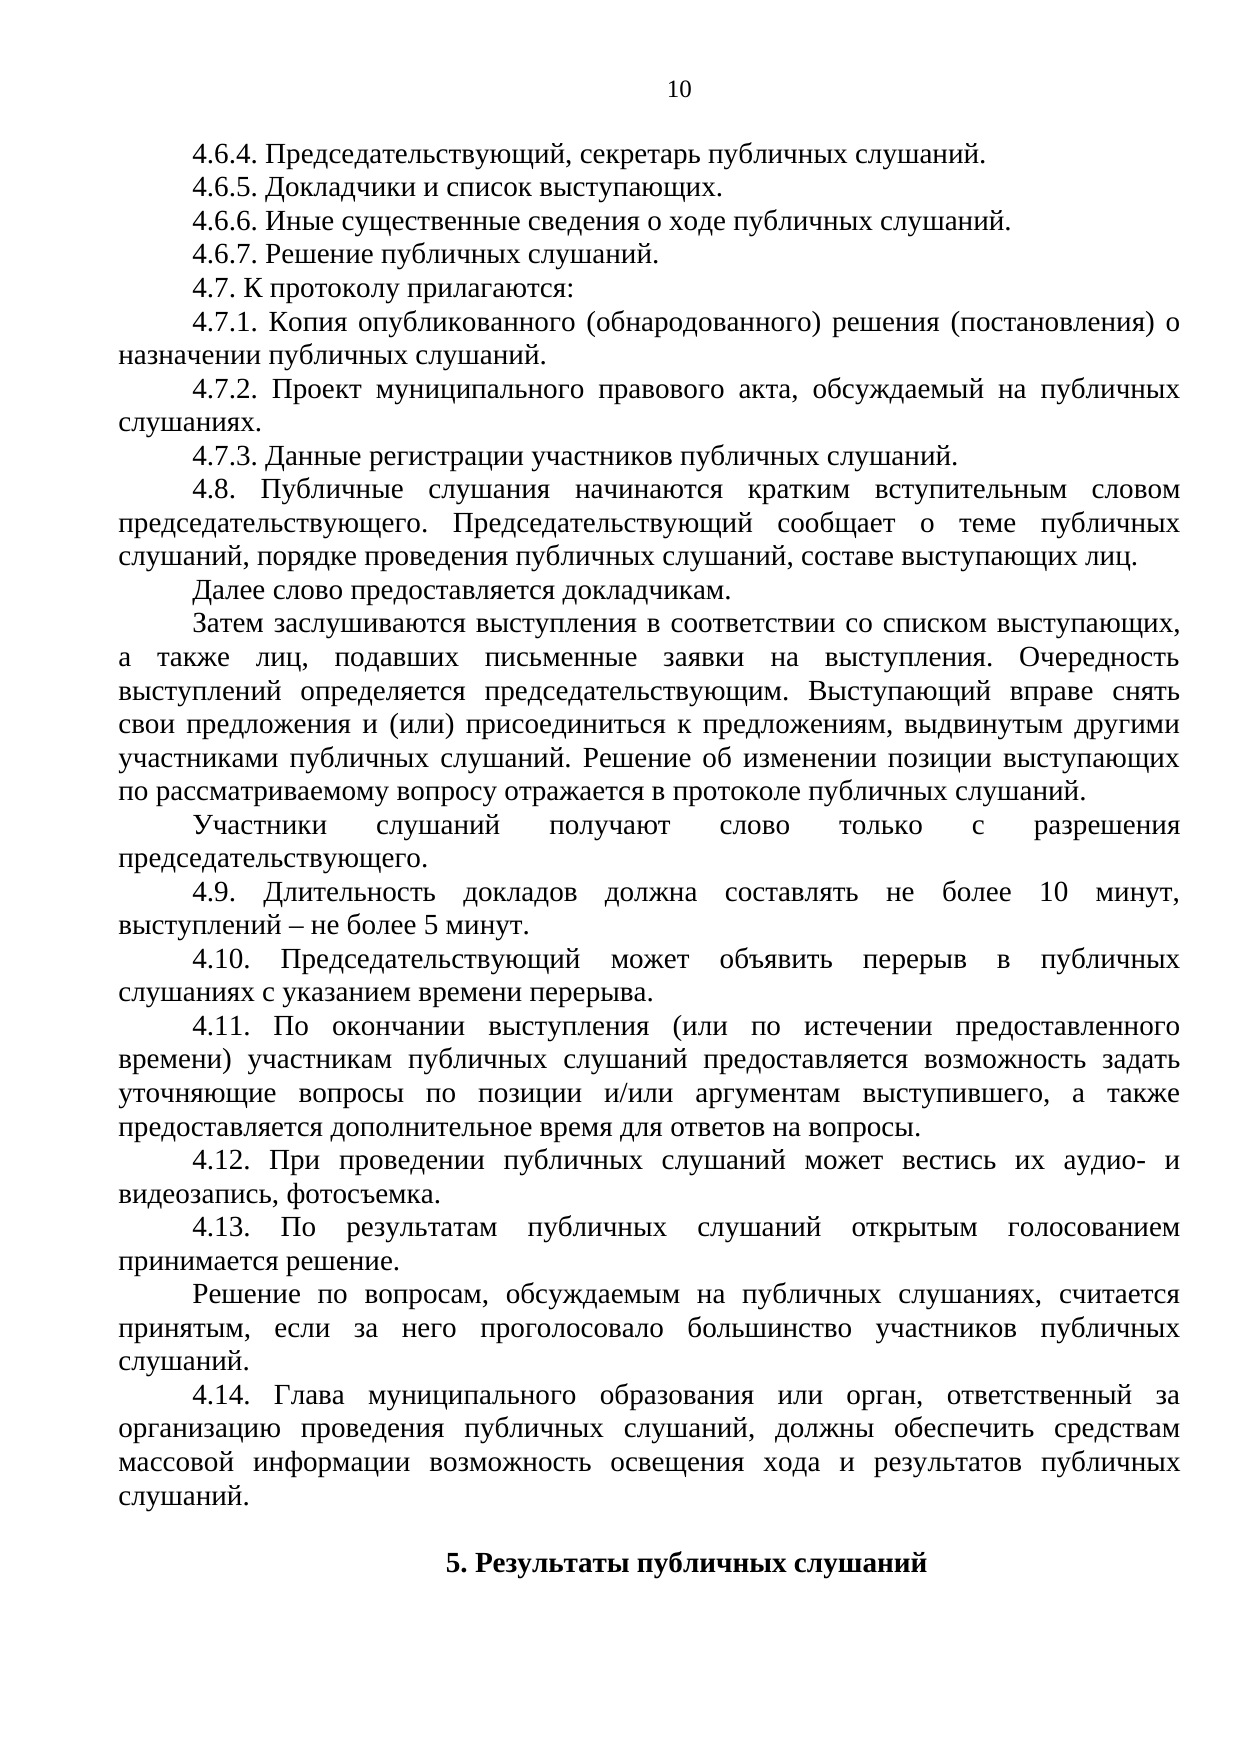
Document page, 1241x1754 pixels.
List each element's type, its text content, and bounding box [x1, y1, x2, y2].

text Участники слушаний получают слово только с разрешения председательствующего. [118, 807, 1181, 874]
text 4.7.1. Копия опубликованного (обнародованного) решения (постановления) о назначении публичных слушаний. [118, 304, 1181, 371]
text Затем заслушиваются выступления в соответствии со списком выступающих, а также лиц, подавших письменные заявки на выступления. Очередность выступлений определяется председательствующим. Выступающий вправе снять свои предложения и (или) присоединиться к предложениям, выдвинутым другими участниками публичных слушаний. Решение об изменении позиции выступающих по рассматриваемому вопросу отражается в протоколе публичных слушаний. [118, 606, 1181, 807]
text 4.13. По результатам публичных слушаний открытым голосованием принимается решение. [118, 1209, 1181, 1276]
text 4.6.4. Председательствующий, секретарь публичных слушаний. [118, 136, 1181, 169]
text 4.7. К протоколу прилагаются: [118, 270, 1181, 304]
text 4.11. По окончании выступления (или по истечении предоставленного времени) участникам публичных слушаний предоставляется возможность задать уточняющие вопросы по позиции и/или аргументам выступившего, а также предоставляется дополнительное время для ответов на вопросы. [118, 1008, 1181, 1142]
text 4.7.2. Проект муниципального правового акта, обсуждаемый на публичных слушаниях. [118, 371, 1181, 438]
text 4.14. Глава муниципального образования или орган, ответственный за организацию проведения публичных слушаний, должны обеспечить средствам массовой информации возможность освещения хода и результатов публичных слушаний. [118, 1377, 1181, 1511]
text 4.10. Председательствующий может объявить перерыв в публичных слушаниях с указанием времени перерыва. [118, 941, 1181, 1008]
text 4.12. При проведении публичных слушаний может вестись их аудио- и видеозапись, фотосъемка. [118, 1142, 1181, 1209]
text 4.6.7. Решение публичных слушаний. [118, 237, 1181, 270]
text Далее слово предоставляется докладчикам. [118, 572, 1181, 606]
text 4.6.5. Докладчики и список выступающих. [118, 169, 1181, 203]
text 4.9. Длительность докладов должна составлять не более 10 минут, выступлений – не более 5 минут. [118, 874, 1181, 941]
text 4.7.3. Данные регистрации участников публичных слушаний. [118, 438, 1181, 471]
text 4.6.6. Иные существенные сведения о ходе публичных слушаний. [118, 203, 1181, 237]
text 4.8. Публичные слушания начинаются кратким вступительным словом председательствующего. Председательствующий сообщает о теме публичных слушаний, порядке проведения публичных слушаний, составе выступающих лиц. [118, 471, 1181, 572]
text Решение по вопросам, обсуждаемым на публичных слушаниях, считается принятым, если за него проголосовало большинство участников публичных слушаний. [118, 1276, 1181, 1377]
subtitle 5. Результаты публичных слушаний [118, 1545, 1181, 1578]
